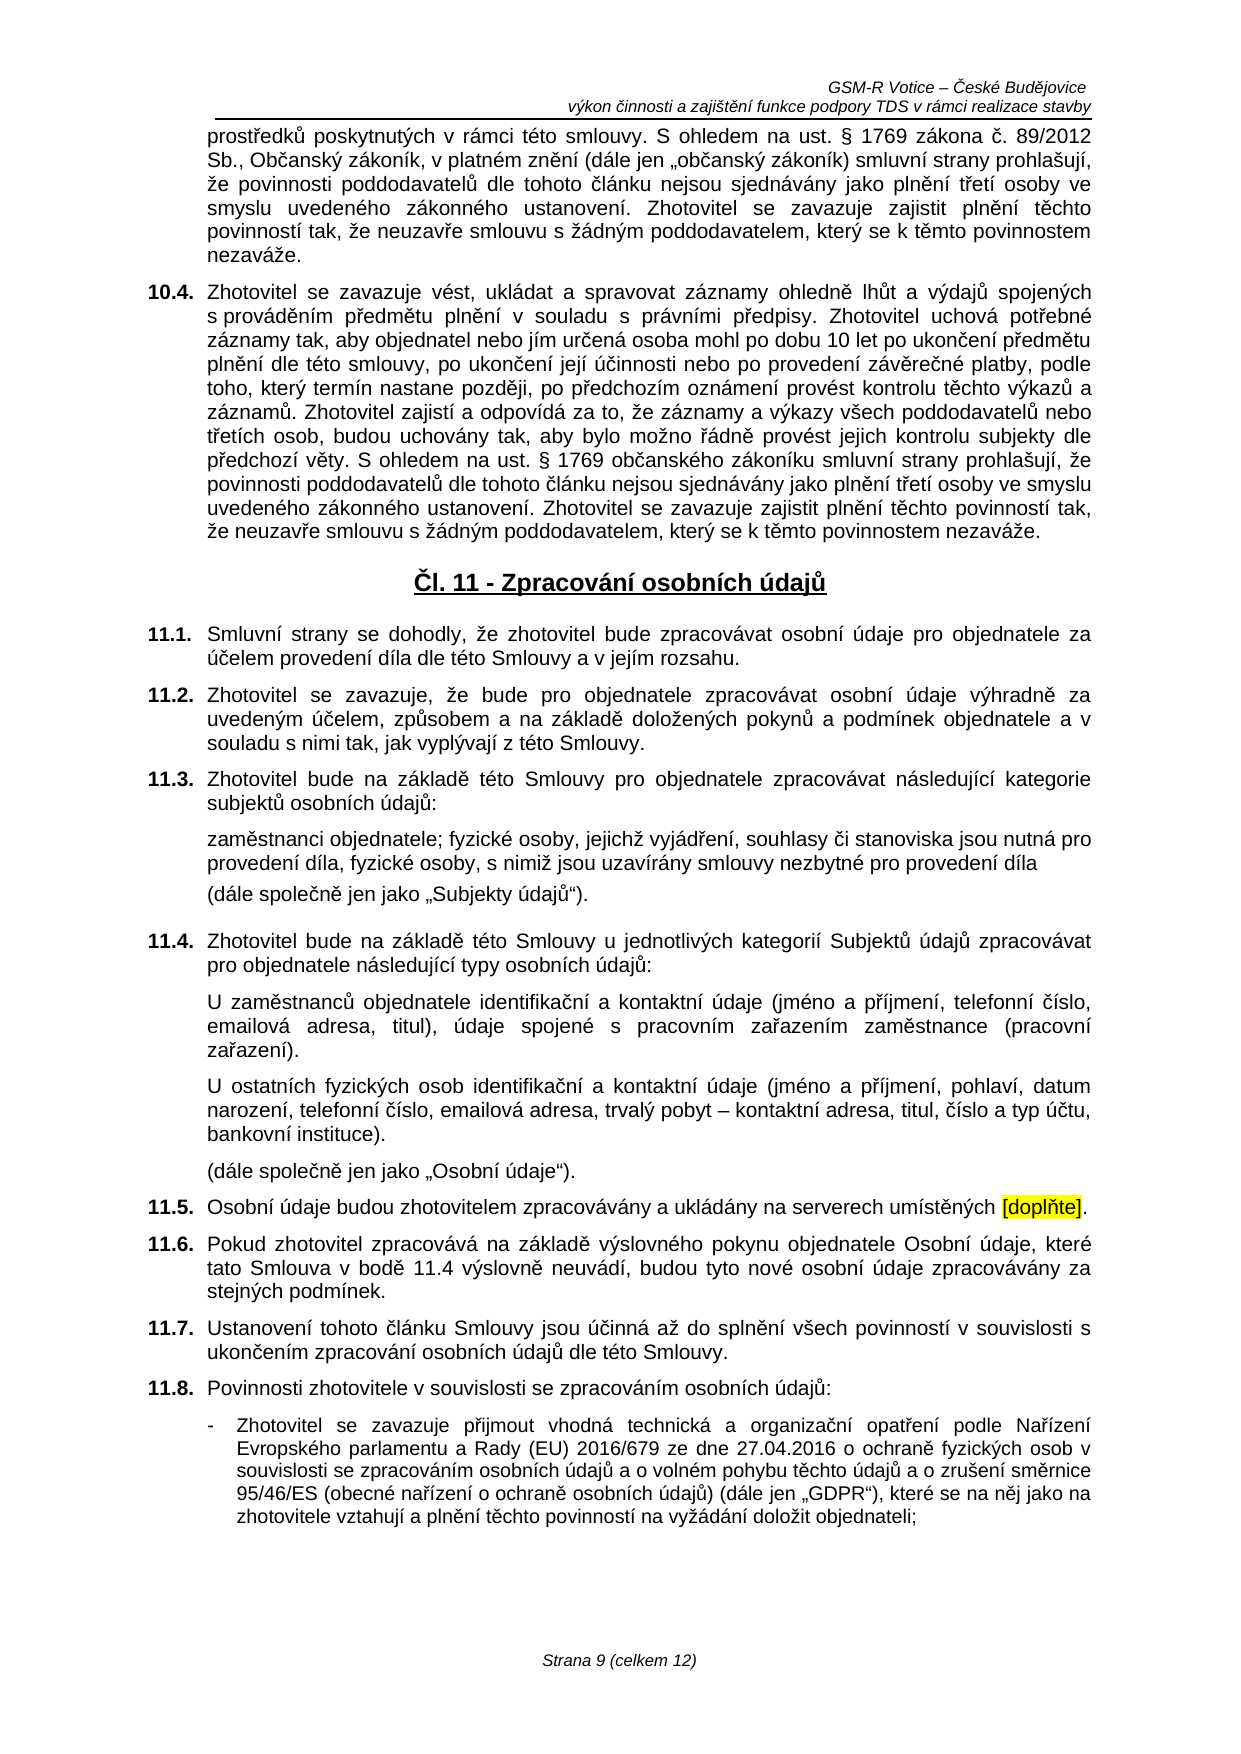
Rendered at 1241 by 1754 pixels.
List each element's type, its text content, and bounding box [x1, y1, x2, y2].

text U ostatních fyzických osob identifikační a kontaktní údaje (jméno a příjmení, pohlaví, datum narození, telefonní číslo, emailová adresa, trvalý pobyt – kontaktní adresa, titul, číslo a typ účtu, bankovní instituce). [207, 1074, 1092, 1146]
text Čl. 11 - Zpracování osobních údajů [148, 568, 1092, 597]
text 11.6. Pokud zhotovitel zpracovává na základě výslovného pokynu objednatele Osobní údaje, které tato Smlouva v bodě 11.4 výslovně neuvádí, budou tyto nové osobní údaje zpracovávány za stejných podmínek. [148, 1231, 1092, 1303]
text 11.7. Ustanovení tohoto článku Smlouvy jsou účinná až do splnění všech povinností v souvislosti s ukončením zpracování osobních údajů dle této Smlouvy. [148, 1316, 1092, 1364]
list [148, 123, 1093, 267]
text - Zhotovitel se zavazuje přijmout vhodná technická a organizační opatření podle Nařízení Evropského parlamentu a Rady (EU) 2016/679 ze dne 27.04.2016 o ochraně fyzických osob v souvislosti se zpracováním osobních údajů a o volném pohybu těchto údajů a o zrušení směrnice 95/46/ES (obecné nařízení o ochraně osobních údajů) (dále jen „GDPR“), které se na něj jako na zhotovitele vztahují a plnění těchto povinností na vyžádání doložit objednateli; [207, 1413, 1092, 1527]
text 11.4. Zhotovitel bude na základě této Smlouvy u jednotlivých kategorií Subjektů údajů zpracovávat pro objednatele následující typy osobních údajů: [148, 929, 1092, 977]
list 10.4. Zhotovitel se zavazuje vést, ukládat a spravovat záznamy ohledně lhůt a výdajů spojených s prováděním předmětu plnění v souladu s právními předpisy. Zhotovitel uchová potřebné záznamy tak, aby objednatel nebo jím určená osoba mohl po dobu 10 let po ukončení předmětu plnění dle této smlouvy, po ukončení její účinnosti nebo po provedení závěrečné platby, podle toho, který termín nastane později, po předchozím oznámení provést kontrolu těchto výkazů a záznamů. Zhotovitel zajistí a odpovídá za to, že záznamy a výkazy všech poddodavatelů nebo třetích osob, budou uchovány tak, aby bylo možno řádně provést jejich kontrolu subjekty dle předchozí věty. S ohledem na ust. § 1769 občanského zákoníku smluvní strany prohlašují, že povinnosti poddodavatelů dle tohoto článku nejsou sjednávány jako plnění třetí osoby ve smyslu uvedeného zákonného ustanovení. Zhotovitel se zavazuje zajistit plnění těchto povinností tak, že neuzavře smlouvu s žádným poddodavatelem, který se k těmto povinnostem nezaváže. [148, 280, 1093, 543]
text 11.3. Zhotovitel bude na základě této Smlouvy pro objednatele zpracovávat následující kategorie subjektů osobních údajů: [148, 767, 1092, 815]
text 11.2. Zhotovitel se zavazuje, že bude pro objednatele zpracovávat osobní údaje výhradně za uvedeným účelem, způsobem a na základě doložených pokynů a podmínek objednatele a v souladu s nimi tak, jak vyplývají z této Smlouvy. [148, 682, 1092, 754]
text 11.1. Smluvní strany se dohodly, že zhotovitel bude zpracovávat osobní údaje pro objednatele za účelem provedení díla dle této Smlouvy a v jejím rozsahu. [148, 622, 1092, 670]
text 11.8. Povinnosti zhotovitele v souvislosti se zpracováním osobních údajů: [148, 1376, 1092, 1400]
text (dále společně jen jako „Subjekty údajů“). [207, 881, 1092, 905]
text 11.5. Osobní údaje budou zhotovitelem zpracovávány a ukládány na serverech umístěných [doplňte]. [148, 1195, 1002, 1219]
text U zaměstnanců objednatele identifikační a kontaktní údaje (jméno a příjmení, telefonní číslo, emailová adresa, titul), údaje spojené s pracovním zařazením zaměstnance (pracovní zařazení). [207, 990, 1092, 1062]
text (dále společně jen jako „Osobní údaje“). [207, 1158, 1092, 1182]
text zaměstnanci objednatele; fyzické osoby, jejichž vyjádření, souhlasy či stanoviska jsou nutná pro provedení díla, fyzické osoby, s nimiž jsou uzavírány smlouvy nezbytné pro provedení díla [207, 827, 1092, 875]
